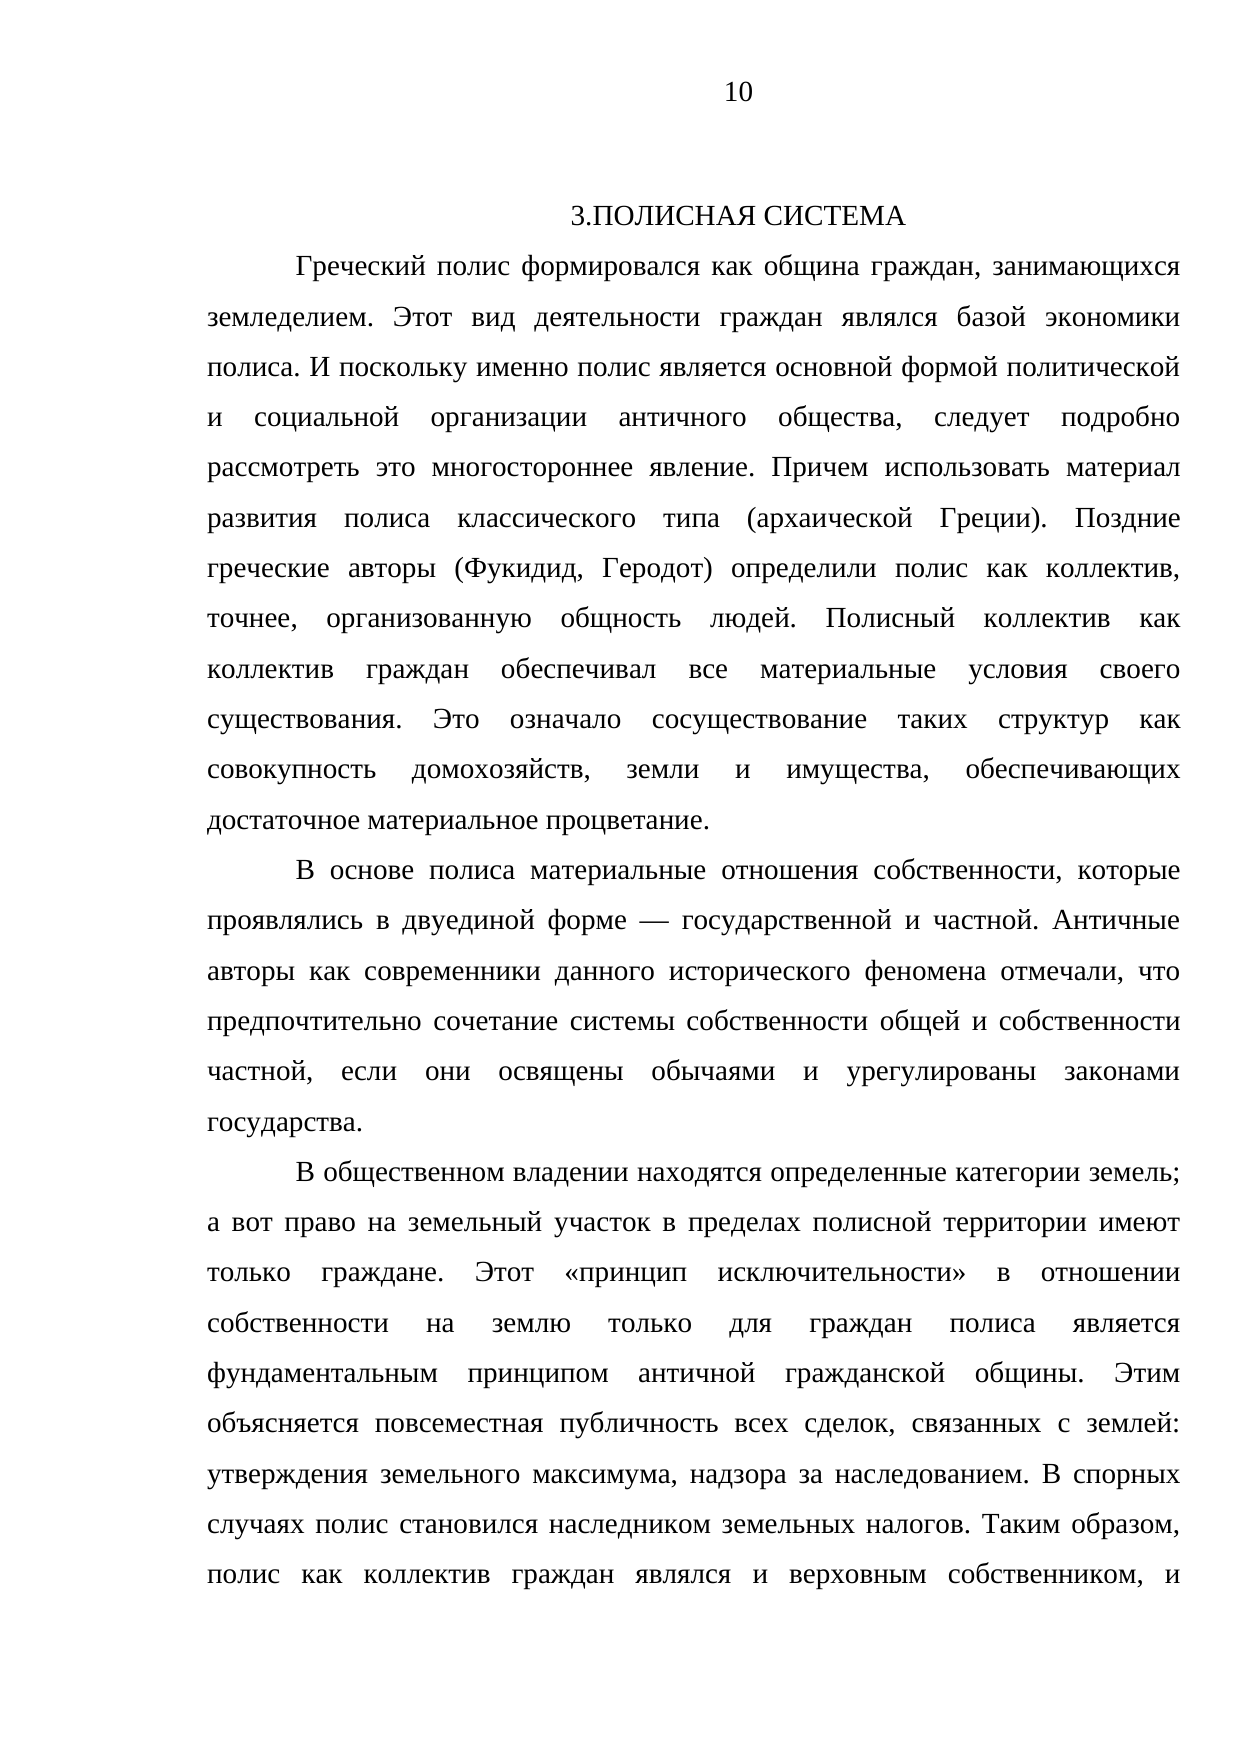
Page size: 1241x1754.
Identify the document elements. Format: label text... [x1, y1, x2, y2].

text В основе полиса материальные отношения собственности, которые проявлялись в двуединой форме — государственной и частной. Античные авторы как современники данного исторического феномена отмечали, что предпочтительно сочетание системы собственности общей и собственности частной, если они освящены обычаями и урегулированы законами государства. [207, 852, 1181, 1137]
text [207, 1154, 1181, 1590]
text Греческий полис формировался как община граждан, занимающихся земледелием. Этот вид деятельности граждан являлся базой экономики полиса. И поскольку именно полис является основной формой политической и социальной организации античного общества, следует подробно рассмотреть это многостороннее явление. Причем использовать материал развития полиса классического типа (архаи­ческой Греции). Поздние греческие авторы (Фукидид, Геродот) определили полис как коллектив, точнее, организованную общность людей. Полисный коллектив как коллектив граждан обеспечивал все материальные условия своего существования. Это означало сосуществование таких структур как совокупность домохозяйств, земли и имущества, обеспечивающих достаточное материальное процветание. [207, 248, 1181, 835]
text 3.ПОЛИСНАЯ СИСТЕМА [207, 198, 1181, 232]
